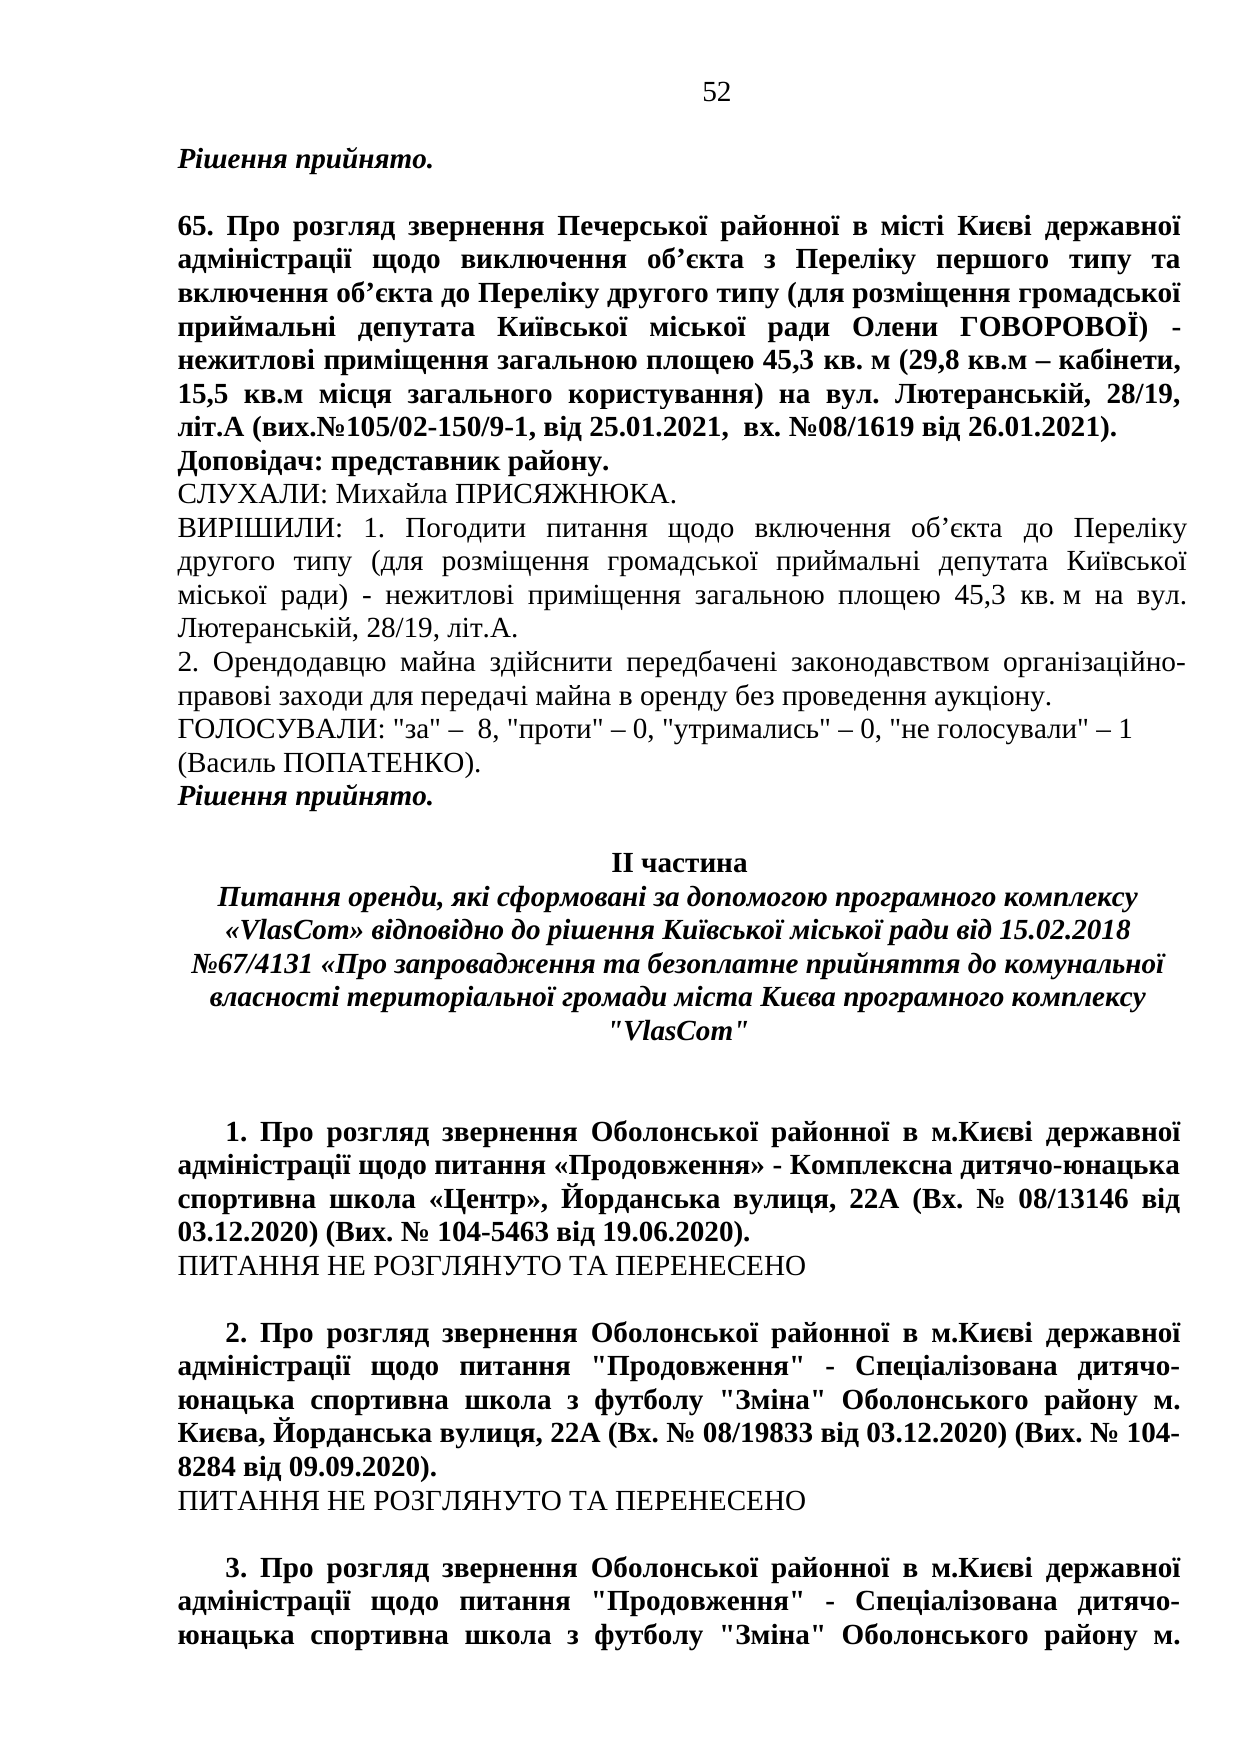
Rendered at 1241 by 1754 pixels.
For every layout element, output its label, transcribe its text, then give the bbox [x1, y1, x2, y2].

text Рішення прийнято. [177, 141, 1181, 174]
text 65. Про розгляд звернення Печерської районної в місті Києві державної адміністрації щодо виключення об’єкта з Переліку першого типу та включення об’єкта до Переліку другого типу (для розміщення громадської приймальні депутата Київської міської ради Олени ГОВОРОВОЇ) - нежитлові приміщення загальною площею 45,3 кв. м (29,8 кв.м – кабінети, 15,5 кв.м місця загального користування) на вул. Лютеранській, 28/19, літ.А (вих.№105/02-150/9-1, від 25.01.2021, вх. №08/1619 від 26.01.2021). [177, 208, 1181, 309]
text ПИТАННЯ НЕ РОЗГЛЯНУТО ТА ПЕРЕНЕСЕНО [177, 1248, 1181, 1281]
text Доповідач: представник району. [177, 443, 1181, 476]
text 1. Про розгляд звернення Оболонської районної в м.Києві державної адміністрації щодо питання «Продовження» - Комплексна дитячо-юнацька спортивна школа «Центр», Йорданська вулиця, 22А (Вх. № 08/13146 від 03.12.2020) (Вих. № 104-5463 від 19.06.2020). [177, 1114, 1181, 1248]
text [177, 1550, 1181, 1650]
text СЛУХАЛИ: Михайла ПРИСЯЖНЮКА. [177, 476, 1181, 510]
text ВИРІШИЛИ: 1. Погодити питання щодо включення об’єкта до Переліку другого типу (для розміщення громадської приймальні депутата Київської міської ради) - нежитлові приміщення загальною площею 45,3 кв. м на вул. Лютеранській, 28/19, літ.А. [177, 510, 1187, 644]
text 65. Про розгляд звернення Печерської районної в місті Києві державної адміністрації щодо виключення об’єкта з Переліку першого типу та включення об’єкта до Переліку другого типу (для розміщення громадської приймальні депутата Київської міської ради Олени ГОВОРОВОЇ) - нежитлові приміщення загальною площею 45,3 кв. м (29,8 кв.м – кабінети, 15,5 кв.м місця загального користування) на вул. Лютеранській, 28/19, літ.А (вих.№105/02-150/9-1, від 25.01.2021, вх. №08/1619 від 26.01.2021). [177, 309, 1181, 443]
text ПИТАННЯ НЕ РОЗГЛЯНУТО ТА ПЕРЕНЕСЕНО [177, 1483, 1181, 1516]
text 2. Орендодавцю майна здійснити передбачені законодавством організаційно-правові заходи для передачі майна в оренду без проведення аукціону. [177, 644, 1187, 711]
text ІІ частина [177, 845, 1181, 879]
text 2. Про розгляд звернення Оболонської районної в м.Києві державної адміністрації щодо питання "Продовження" - Спеціалізована дитячо-юнацька спортивна школа з футболу "Зміна" Оболонського району м. Києва, Йорданська вулиця, 22А (Вх. № 08/19833 від 03.12.2020) (Вих. № 104-8284 від 09.09.2020). [177, 1315, 1181, 1483]
text Питання оренди, які сформовані за допомогою програмного комплексу «VlasCom» відповідно до рішення Київської міської ради від 15.02.2018 №67/4131 «Про запровадження та безоплатне прийняття до комунальної власності територіальної громади міста Києва програмного комплексу "VlasCom" [177, 879, 1181, 1047]
text ГОЛОСУВАЛИ: "за" – 8, "проти" – 0, "утримались" – 0, "не голосували" – 1 (Василь ПОПАТЕНКО). [177, 711, 1181, 778]
text Рішення прийнято. [177, 778, 1181, 812]
